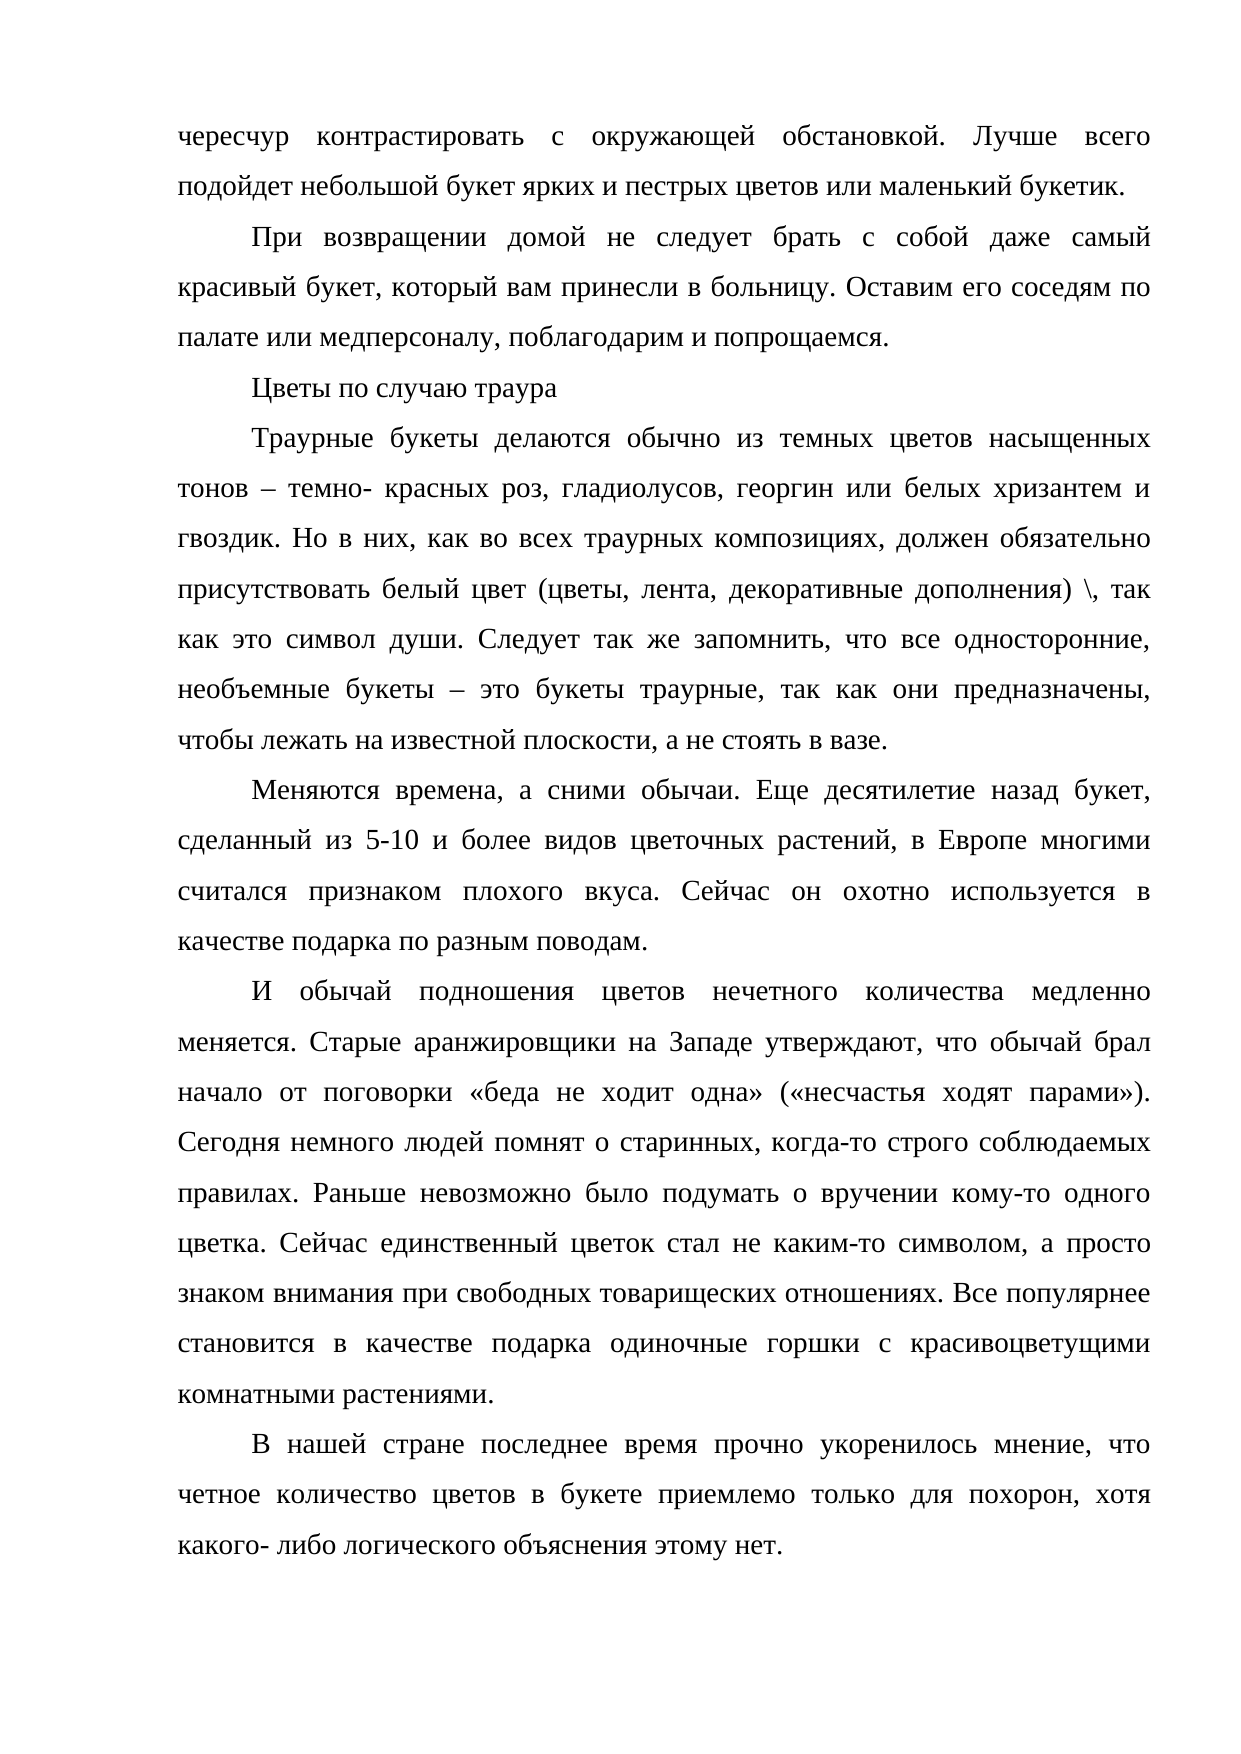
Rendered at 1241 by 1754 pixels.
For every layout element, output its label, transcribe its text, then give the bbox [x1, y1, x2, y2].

text Цветы по случаю траура [177, 370, 1152, 403]
text Меняются времена, а сними обычаи. Еще десятилетие назад букет, сделанный из 5-10 и более видов цветочных растений, в Европе многими считался признаком плохого вкуса. Сейчас он охотно используется в качестве подарка по разным поводам. [177, 772, 1152, 957]
text Траурные букеты делаются обычно из темных цветов насыщенных тонов – темно- красных роз, гладиолусов, георгин или белых хризантем и гвоздик. Но в них, как во всех траурных композициях, должен обязательно присутствовать белый цвет (цветы, лента, декоративные дополнения) \, так как это символ души. Следует так же запомнить, что все односторонние, необъемные букеты – это букеты траурные, так как они предназначены, чтобы лежать на известной плоскости, а не стоять в вазе. [177, 420, 1152, 755]
text И обычай подношения цветов нечетного количества медленно меняется. Старые аранжировщики на Западе утверждают, что обычай брал начало от поговорки «беда не ходит одна» («несчастья ходят парами»). Сегодня немного людей помнят о старинных, когда-то строго соблюдаемых правилах. Раньше невозможно было подумать о вручении кому-то одного цветка. Сейчас единственный цветок стал не каким-то символом, а просто знаком внимания при свободных товарищеских отношениях. Все популярнее становится в качестве подарка одиночные горшки с красивоцветущими комнатными растениями. [177, 973, 1152, 1409]
text В нашей стране последнее время прочно укоренилось мнение, что четное количество цветов в букете приемлемо только для похорон, хотя какого- либо логического объяснения этому нет. [177, 1426, 1152, 1560]
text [177, 118, 1152, 202]
text При возвращении домой не следует брать с собой даже самый красивый букет, который вам принесли в больницу. Оставим его соседям по палате или медперсоналу, поблагодарим и попрощаемся. [177, 219, 1152, 353]
